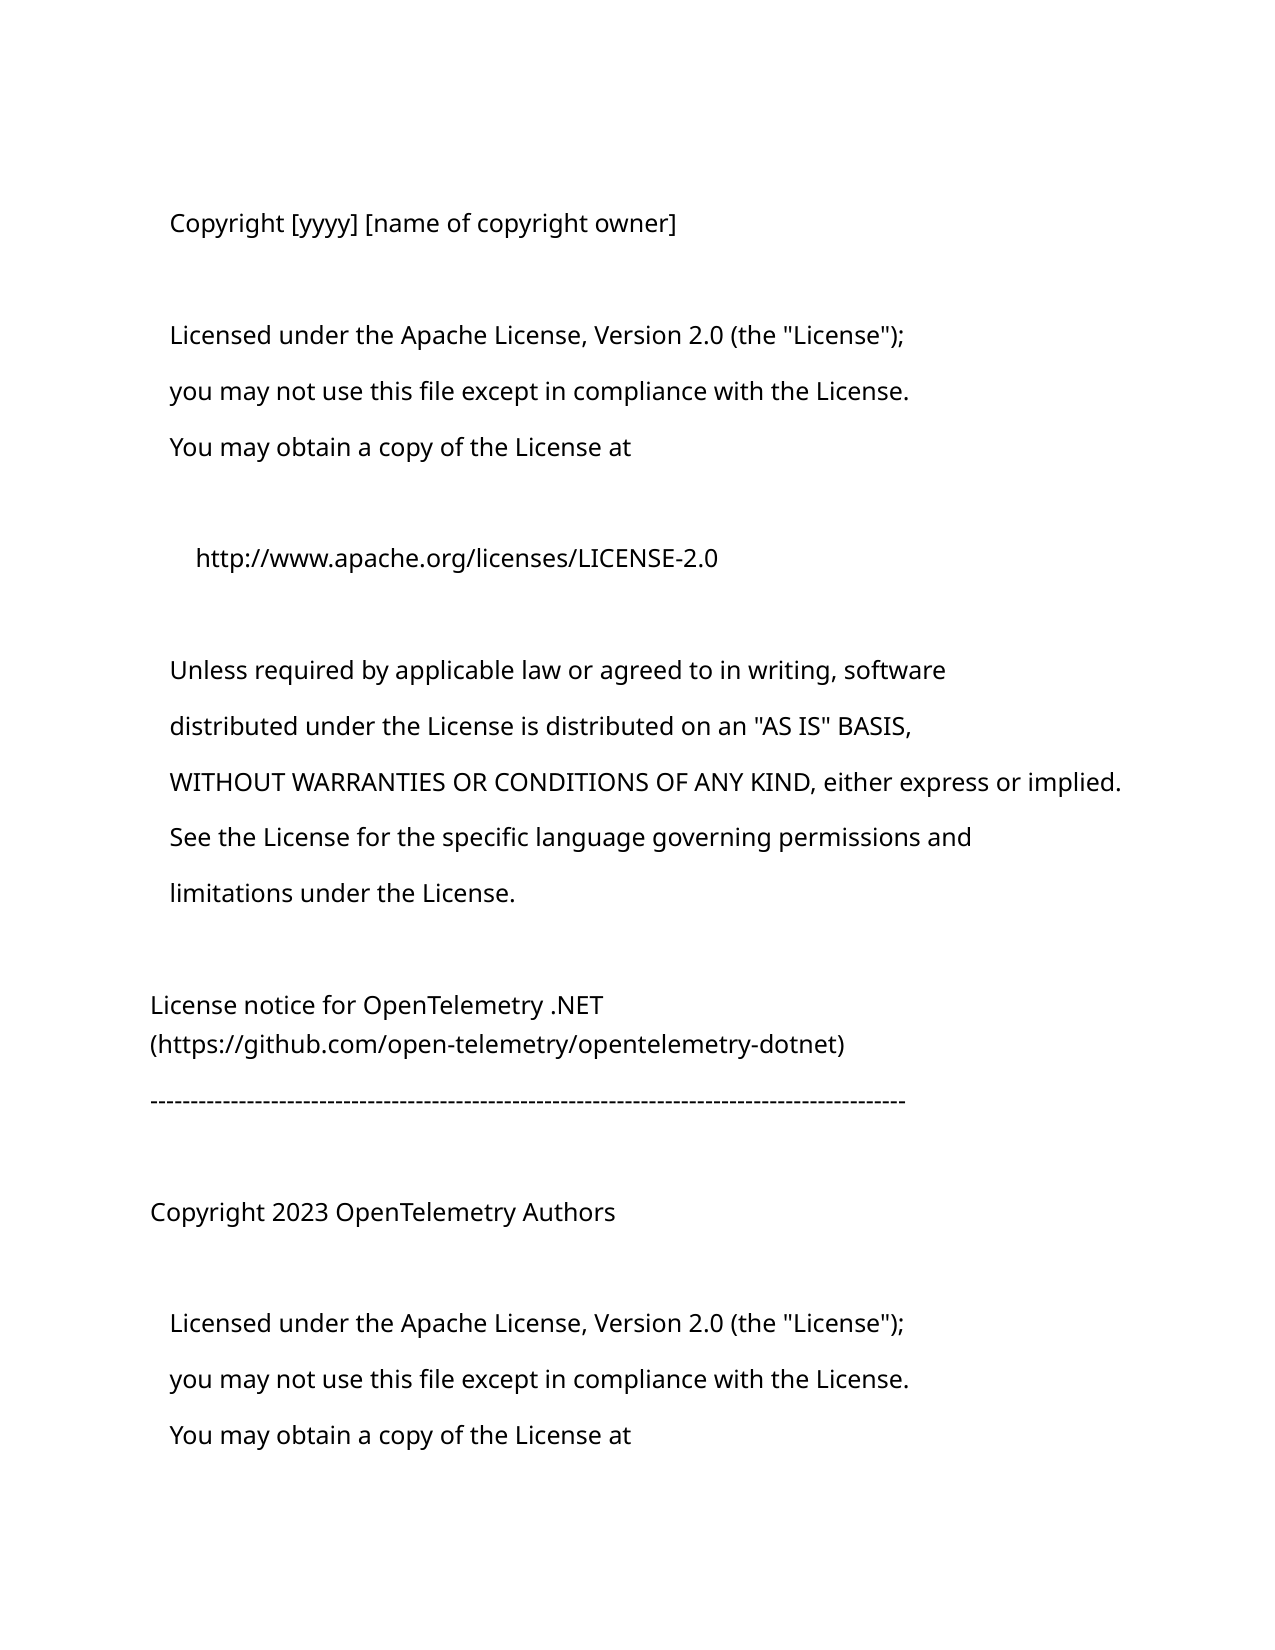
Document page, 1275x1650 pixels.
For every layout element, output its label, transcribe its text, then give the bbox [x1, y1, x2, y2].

text you may not use this file except in compliance with the License. [150, 1362, 1125, 1396]
text Licensed under the Apache License, Version 2.0 (the "License"); [150, 1306, 1125, 1340]
text WITHOUT WARRANTIES OR CONDITIONS OF ANY KIND, either express or implied. [150, 764, 1125, 798]
text distributed under the License is distributed on an "AS IS" BASIS, [150, 708, 1125, 742]
text limitations under the License. [150, 876, 1125, 910]
text Licensed under the Apache License, Version 2.0 (the "License"); [150, 317, 1125, 352]
text See the License for the specific language governing permissions and [150, 820, 1125, 854]
text http://www.apache.org/licenses/LICENSE-2.0 [150, 541, 1125, 575]
text Copyright [yyyy] [name of copyright owner] [150, 206, 1125, 240]
text You may obtain a copy of the License at [150, 1417, 1125, 1452]
text you may not use this file except in compliance with the License. [150, 373, 1125, 407]
text Unless required by applicable law or agreed to in writing, software [150, 652, 1125, 687]
text You may obtain a copy of the License at [150, 429, 1125, 463]
text ---------------------------------------------------------------------------------------------- [150, 1082, 1125, 1117]
text License notice for OpenTelemetry .NET (https://github.com/open-telemetry/opentelemetry-dotnet) [150, 987, 1125, 1061]
text Copyright 2023 OpenTelemetry Authors [150, 1194, 1125, 1228]
